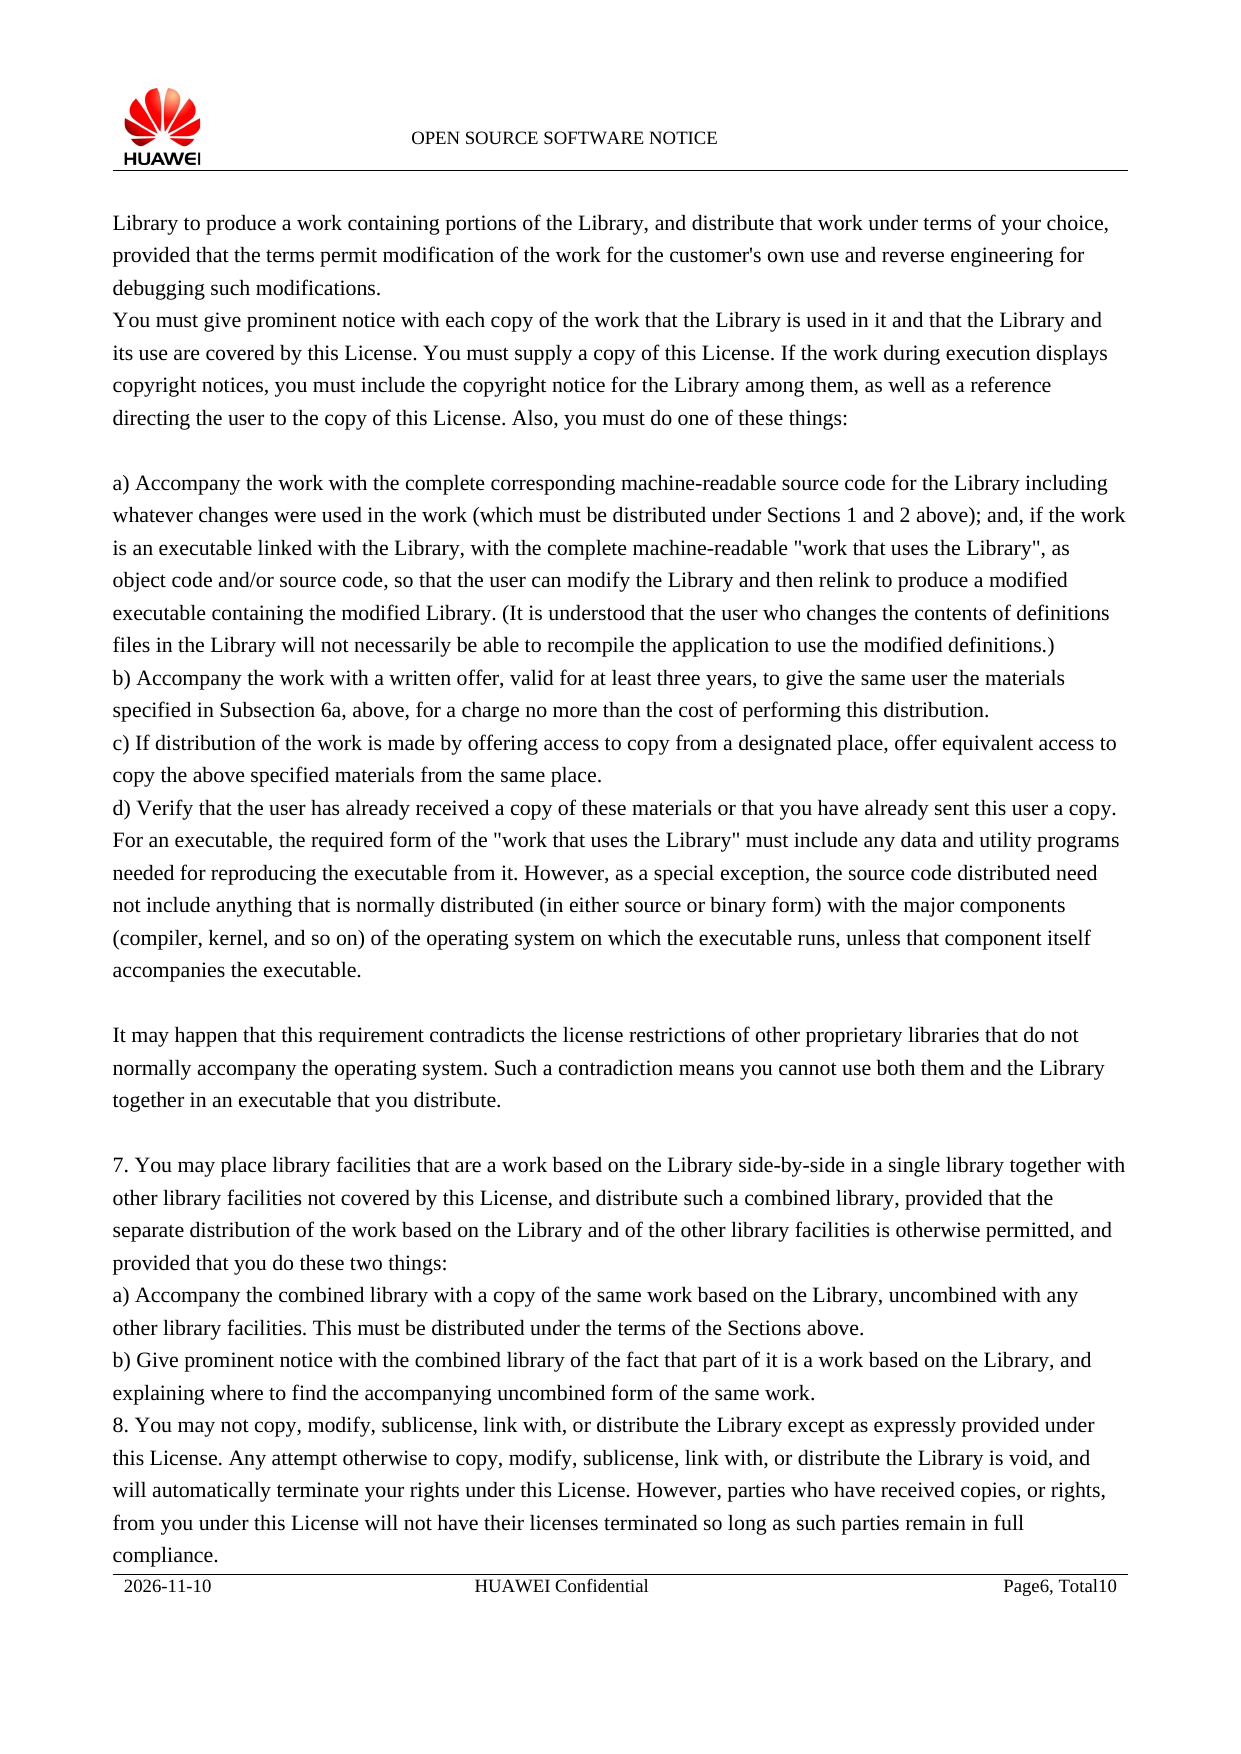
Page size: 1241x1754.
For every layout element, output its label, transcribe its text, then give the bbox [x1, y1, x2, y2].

picture [124, 88, 201, 165]
